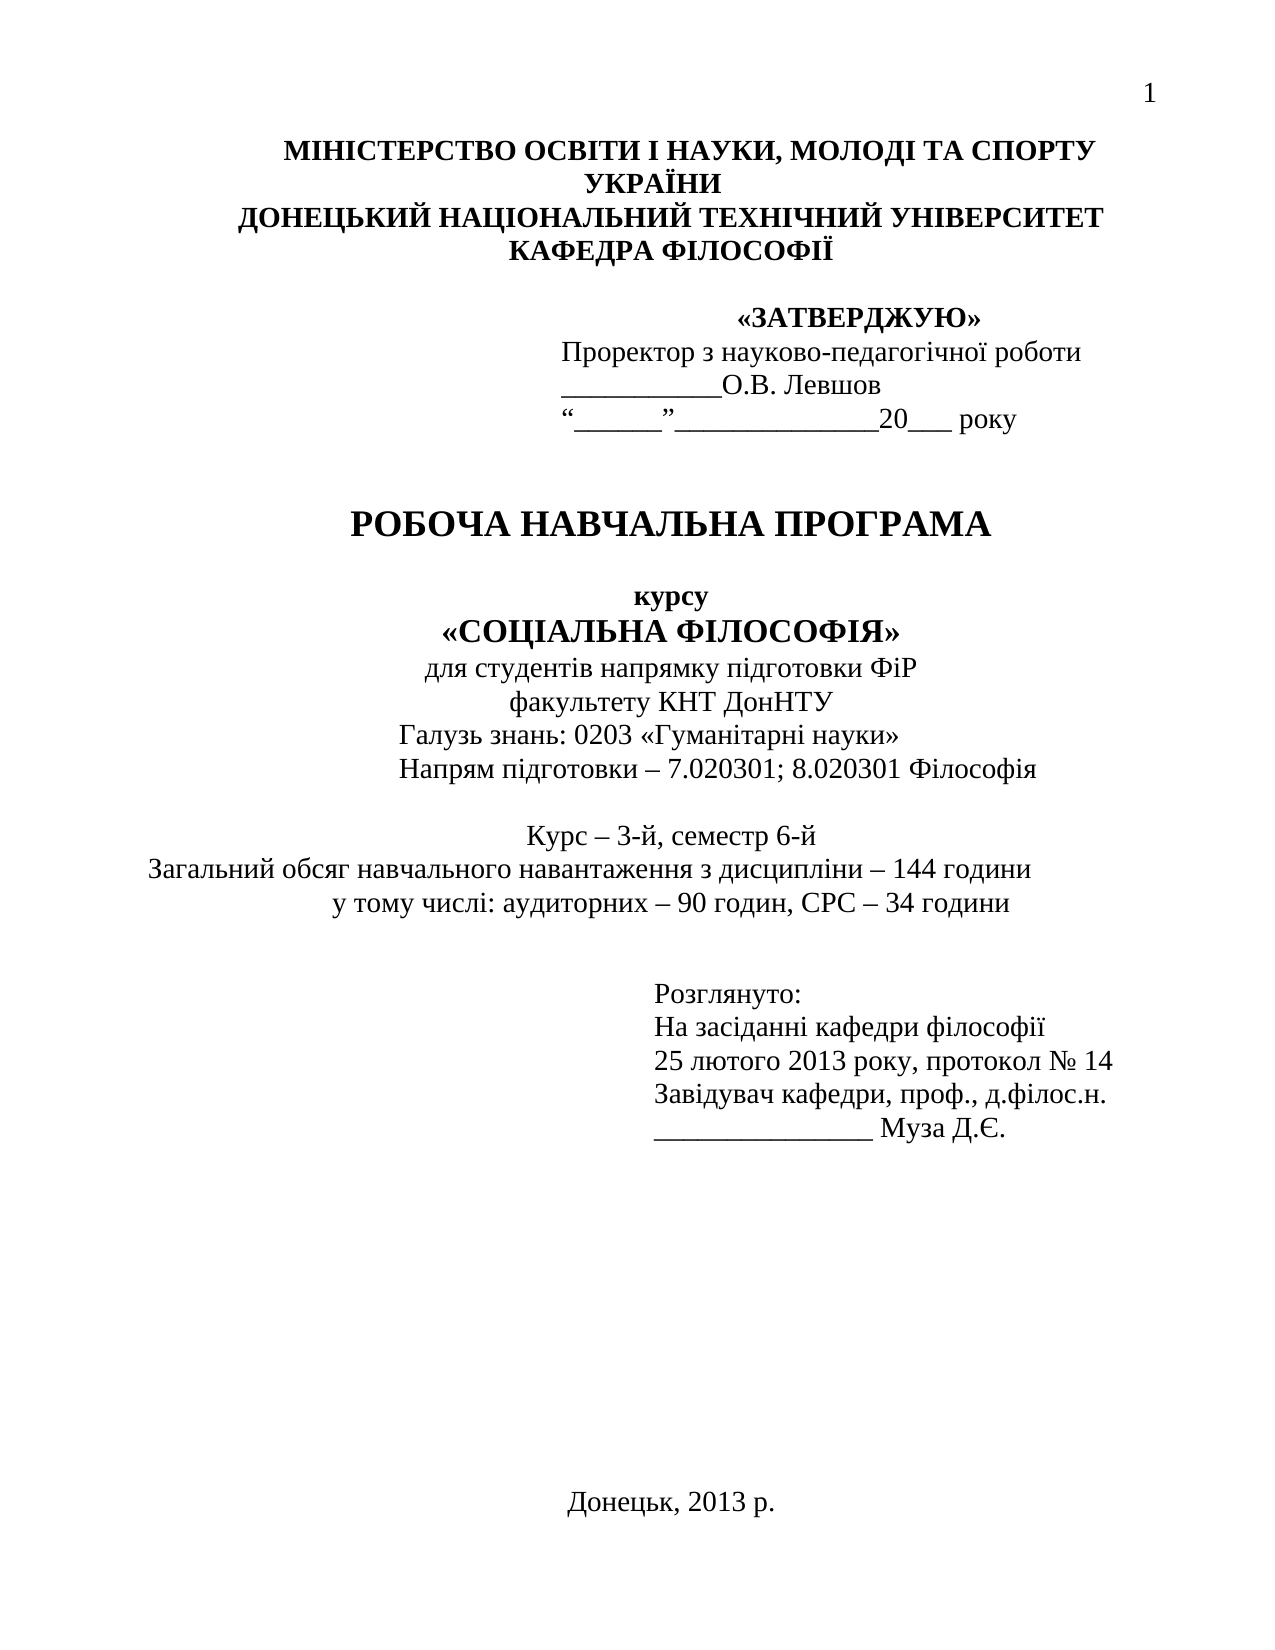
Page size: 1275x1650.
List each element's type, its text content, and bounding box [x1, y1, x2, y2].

text На засіданні кафедри філософії [654, 1009, 1157, 1043]
text Курс – 3-й, семестр 6-й [148, 818, 1157, 851]
text Загальний обсяг навчального навантаження з дисципліни – 144 години [148, 851, 1157, 885]
title МІНІСТЕРСТВО ОСВІТИ І НАУКИ, МОЛОДІ ТА СПОРТУ УКРАЇНИ [148, 133, 1157, 200]
text курсу [148, 578, 1157, 612]
text 25 лютого 2013 року, протокол № 14 [654, 1043, 1157, 1077]
text Донецьк, 2013 р. [148, 1484, 1157, 1518]
text Проректор з науково-педагогічної роботи [561, 334, 1157, 367]
text «ЗАТВЕРДЖУЮ» [561, 300, 1157, 334]
text Розглянуто: [654, 976, 1157, 1009]
text у тому числі: аудиторних – 90 годин, СРС – 34 години [148, 885, 1157, 918]
text Завідувач кафедри, проф., д.філос.н. [654, 1077, 1157, 1110]
text РОБОЧА НАВЧАЛЬНА ПРОГРАМА [148, 502, 1157, 545]
text “______”______________20___ року [561, 401, 1157, 434]
text «СОЦІАЛЬНА ФІЛОСОФІЯ» [148, 612, 1157, 650]
text КАФЕДРА ФІЛОСОФІЇ [148, 233, 1157, 267]
text _______________ Муза Д.Є. [654, 1110, 1157, 1144]
text Галузь знань: 0203 «Гуманітарні науки» [399, 717, 1157, 751]
text ДОНЕЦЬКИЙ НАЦІОНАЛЬНИЙ ТЕХНІЧНИЙ УНІВЕРСИТЕТ [148, 200, 1157, 233]
text ___________О.В. Левшов [561, 367, 1157, 401]
text Напрям підготовки – 7.020301; 8.020301 Філософія [399, 751, 1157, 784]
text факультету КНТ ДонНТУ [148, 684, 1157, 717]
text для студентів напрямку підготовки ФіР [148, 650, 1157, 684]
